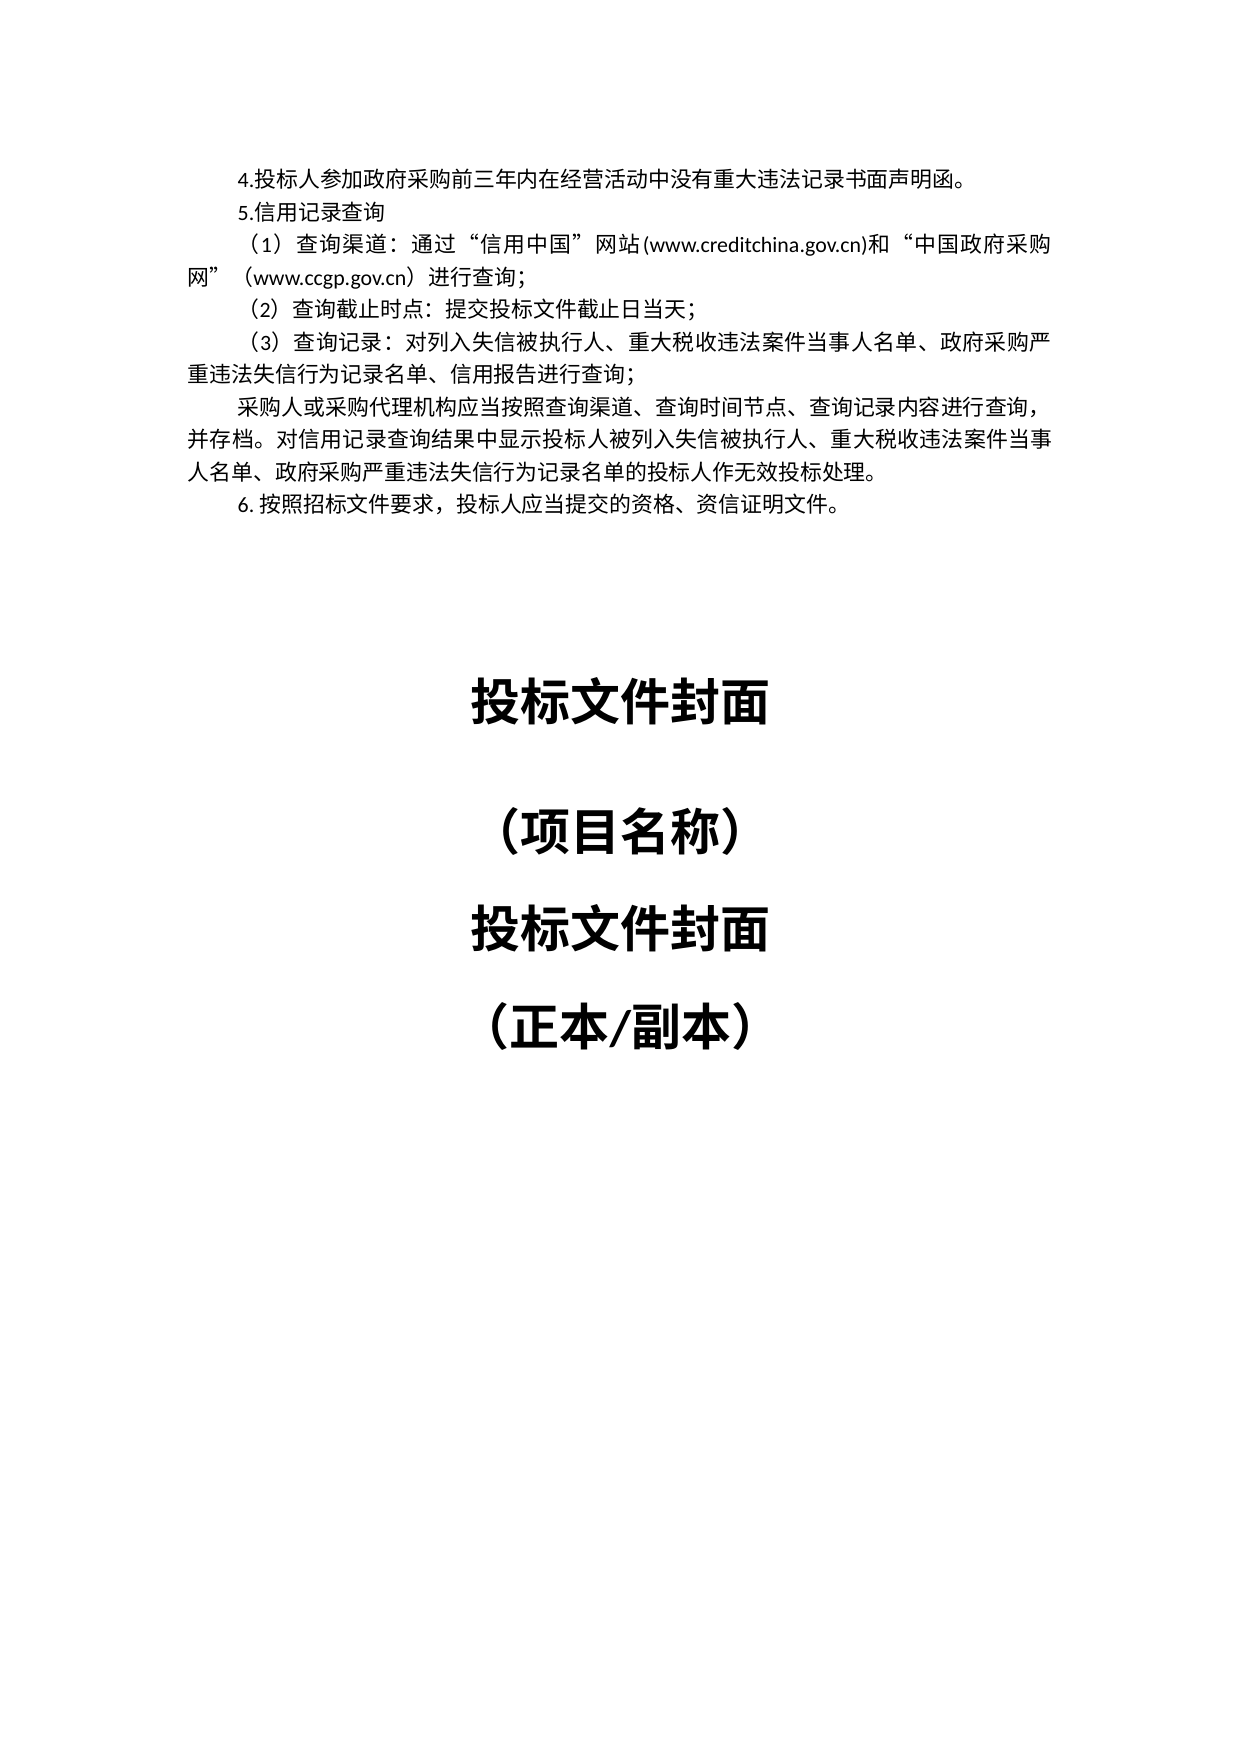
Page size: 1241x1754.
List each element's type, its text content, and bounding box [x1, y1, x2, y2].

text 投标文件封面 [187, 877, 1053, 974]
text 5.信用记录查询 [187, 194, 1053, 227]
text 投标文件封面 [187, 649, 1053, 747]
text （1）查询渠道：通过“信用中国”网站(www.creditchina.gov.cn)和“中国政府采购网”（www.ccgp.gov.cn）进行查询； [187, 227, 1053, 292]
text （正本/副本） [187, 974, 1053, 1072]
text 6. 按照招标文件要求，投标人应当提交的资格、资信证明文件。 [187, 487, 1053, 519]
text 4.投标人参加政府采购前三年内在经营活动中没有重大违法记录书面声明函。 [187, 162, 1053, 194]
text （2）查询截止时点：提交投标文件截止日当天； [187, 292, 1053, 324]
text （3）查询记录：对列入失信被执行人、重大税收违法案件当事人名单、政府采购严重违法失信行为记录名单、信用报告进行查询； [187, 324, 1053, 389]
text （项目名称） [187, 779, 1053, 877]
text 采购人或采购代理机构应当按照查询渠道、查询时间节点、查询记录内容进行查询，并存档。对信用记录查询结果中显示投标人被列入失信被执行人、重大税收违法案件当事人名单、政府采购严重违法失信行为记录名单的投标人作无效投标处理。 [187, 389, 1053, 487]
